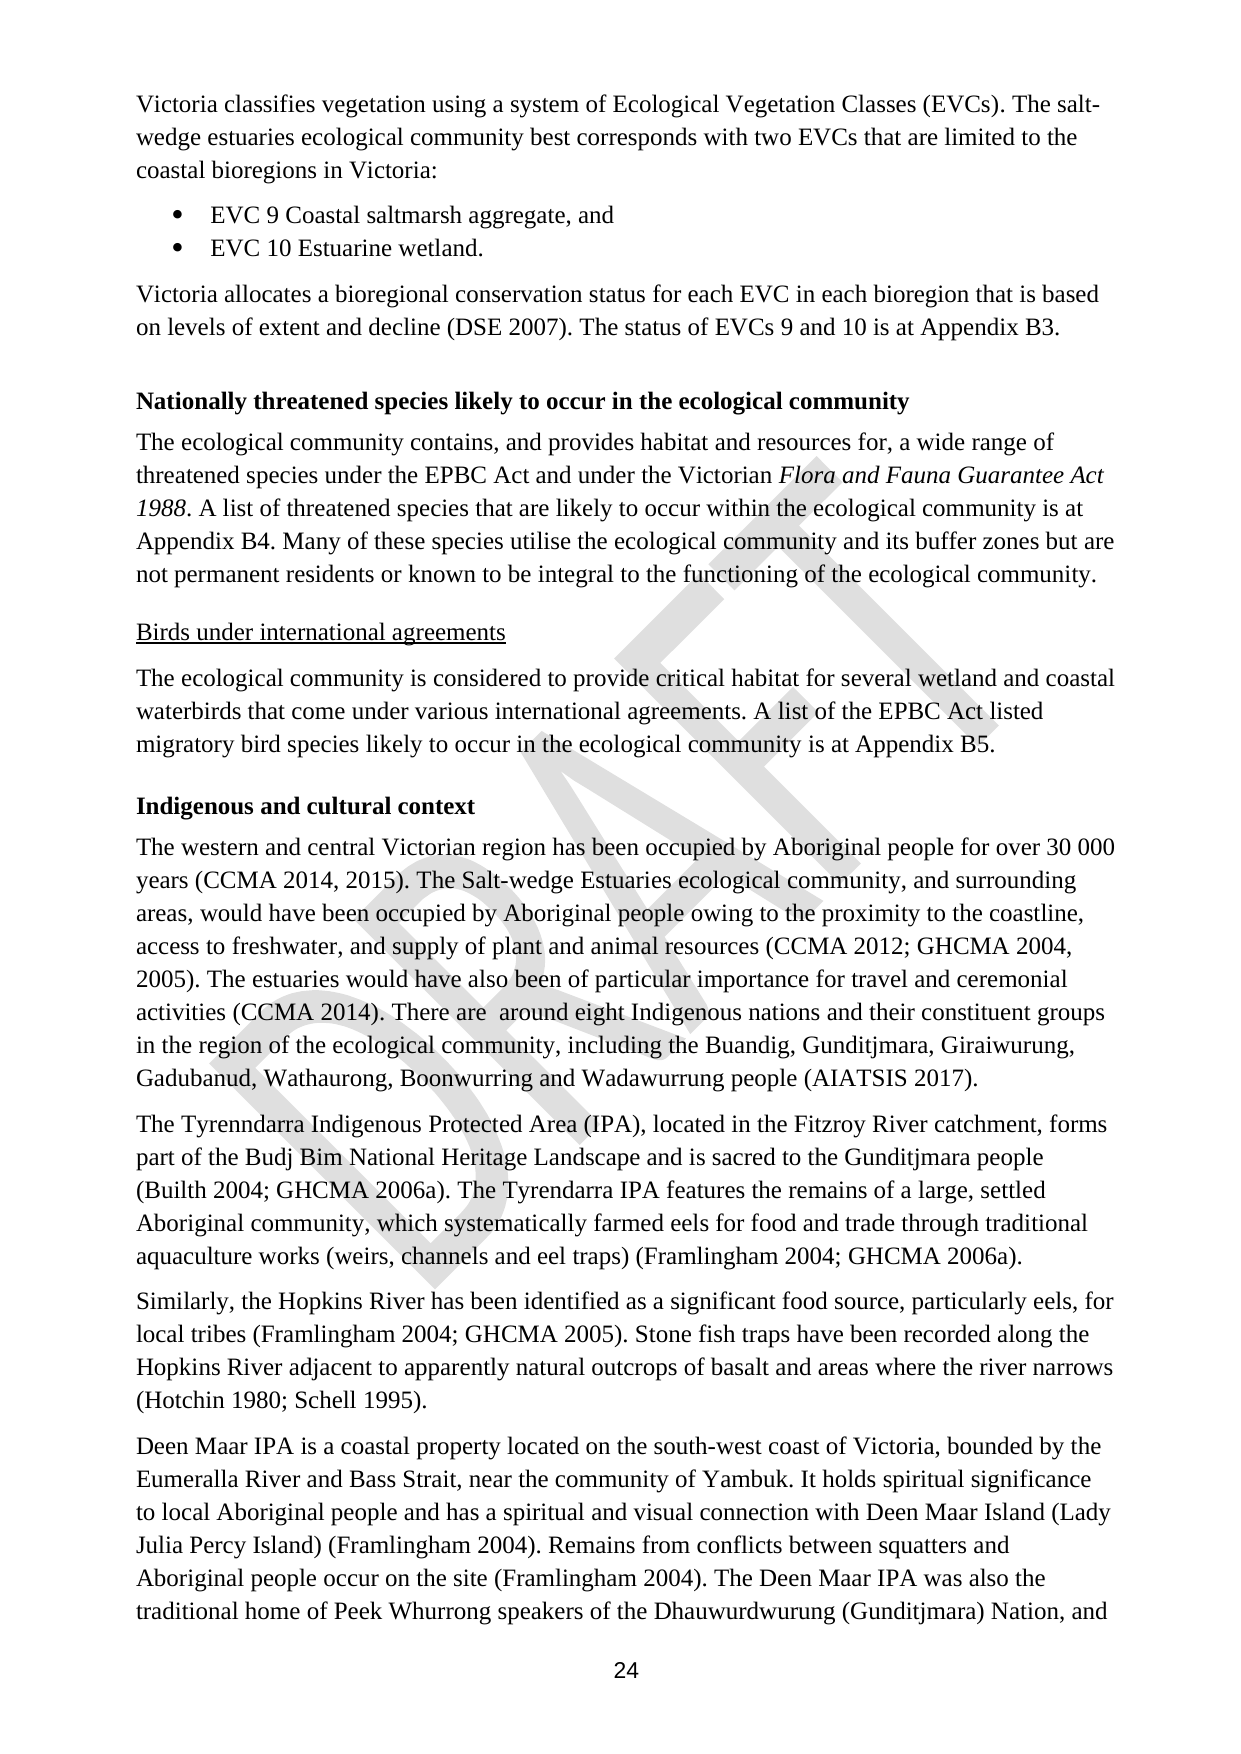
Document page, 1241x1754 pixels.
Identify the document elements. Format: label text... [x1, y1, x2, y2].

text Similarly, the Hopkins River has been identified as a significant food source, particularly eels, for local tribes (Framlingham 2004; GHCMA 2005). Stone fish traps have been recorded along the Hopkins River adjacent to apparently natural outcrops of basalt and areas where the river narrows (Hotchin 1980; Schell 1995). [136, 1286, 1116, 1414]
text Victoria classifies vegetation using a system of Ecological Vegetation Classes (EVCs). The salt-wedge estuaries ecological community best corresponds with two EVCs that are limited to the coastal bioregions in Victoria: [136, 89, 1116, 183]
text The ecological community is considered to provide critical habitat for several wetland and coastal waterbirds that come under various international agreements. A list of the EPBC Act listed migratory bird species likely to occur in the ecological community is at Appendix B5. [136, 663, 1116, 758]
text Victoria allocates a bioregional conservation status for each EVC in each bioregion that is based on levels of extent and decline (DSE 2007). The status of EVCs 9 and 10 is at Appendix B3. [136, 279, 1116, 341]
text Nationally threatened species likely to occur in the ecological community [136, 386, 1116, 415]
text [136, 1431, 1116, 1625]
text The Tyrenndarra Indigenous Protected Area (IPA), located in the Fitzroy River catchment, forms part of the Budj Bim National Heritage Landscape and is sacred to the Gunditjmara people (Builth 2004; GHCMA 2006a). The Tyrendarra IPA features the remains of a large, settled Aboriginal community, which systematically farmed eels for food and trade through traditional aquaculture works (weirs, channels and eel traps) (Framlingham 2004; GHCMA 2006a). [136, 1109, 1116, 1269]
subtitle Birds under international agreements [136, 617, 1116, 646]
list EVC 9 Coastal saltmarsh aggregate, and [173, 200, 1116, 229]
text The ecological community contains, and provides habitat and resources for, a wide range of threatened species under the EPBC Act and under the Victorian Flora and Fauna Guarantee Act 1988. A list of threatened species that are likely to occur within the ecological community is at Appendix B4. Many of these species utilise the ecological community and its buffer zones but are not permanent residents or known to be integral to the functioning of the ecological community. [136, 427, 1116, 588]
list EVC 10 Estuarine wetland. [173, 233, 1116, 262]
text Indigenous and cultural context [136, 791, 1116, 819]
text The western and central Victorian region has been occupied by Aboriginal people for over 30 000 years (CCMA 2014, 2015). The Salt-wedge Estuaries ecological community, and surrounding areas, would have been occupied by Aboriginal people owing to the proximity to the coastline, access to freshwater, and supply of plant and animal resources (CCMA 2012; GHCMA 2004, 2005). The estuaries would have also been of particular importance for travel and ceremonial activities (CCMA 2014). There are around eight Indigenous nations and their constituent groups in the region of the ecological community, including the Buandig, Gunditjmara, Giraiwurung, Gadubanud, Wathaurong, Boonwurring and Wadawurrung people (AIATSIS 2017). [136, 832, 1116, 1092]
